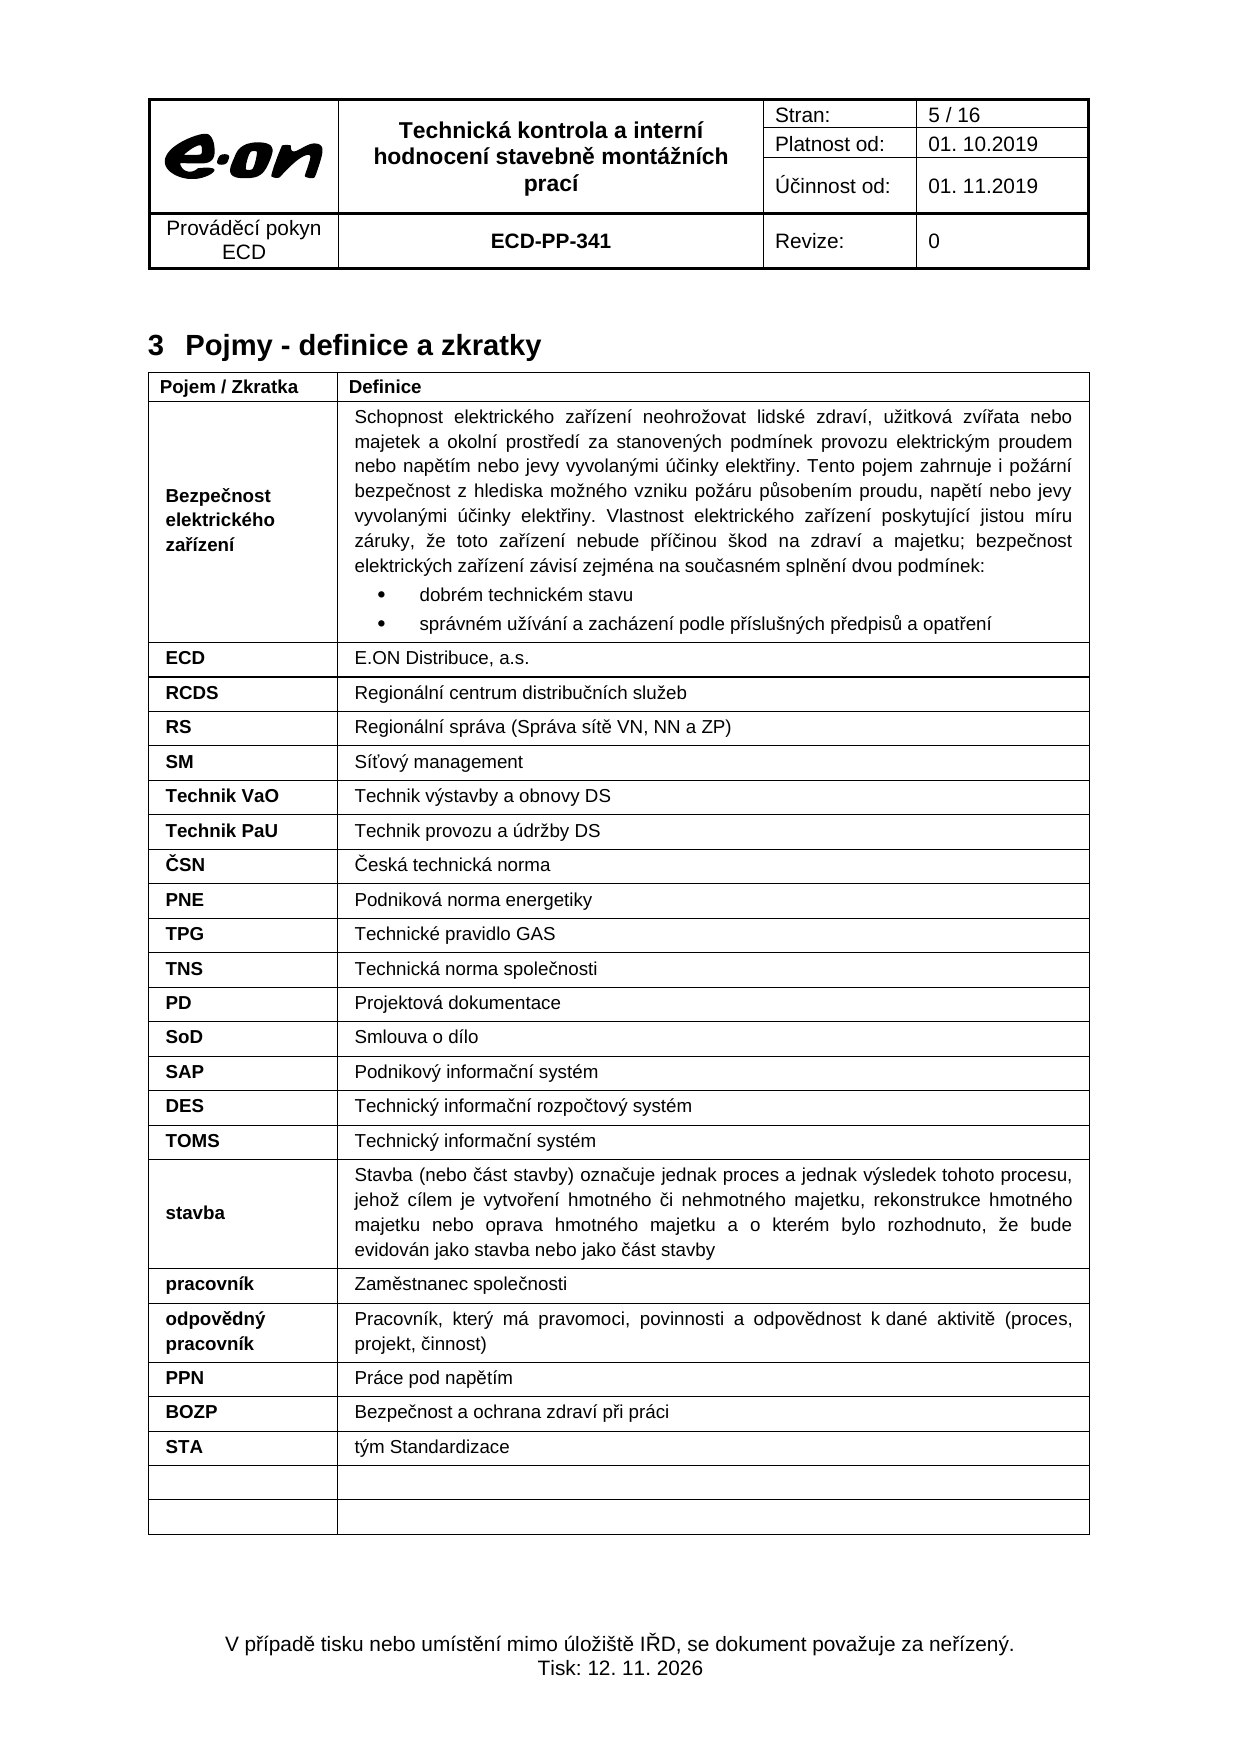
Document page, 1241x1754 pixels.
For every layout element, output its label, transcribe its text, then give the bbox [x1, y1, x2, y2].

table_cell E.ON Distribuce, a.s. [338, 643, 1089, 676]
table_header Definice [338, 373, 1089, 401]
table_cell Schopnost elektrického zařízení neohrožovat lidské zdraví, užitková zvířata nebo majetek a okolní prostředí za stanovených podmínek provozu elektrickým proudem nebo napětím nebo jevy vyvolanými účinky elektřiny. Tento pojem zahrnuje i požární bezpečnost z hlediska možného vzniku požáru působením proudu, napětí nebo jevy vyvolanými účinky elektřiny. Vlastnost elektrického zařízení poskytující jistou míru záruky, že toto zařízení nebude příčinou škod na zdraví a majetku; bezpečnost elektrických zařízení závisí zejména na současném splnění dvou podmínek: dobrém technickém stavu správném užívání a zacházení podle příslušných předpisů a opatření [338, 402, 1089, 642]
table_cell [149, 1466, 337, 1499]
table_cell Smlouva o dílo [338, 1022, 1089, 1056]
table_cell SoD [149, 1022, 337, 1056]
table_cell Podniková norma energetiky [338, 884, 1089, 918]
table_cell Technické pravidlo GAS [338, 919, 1089, 952]
table_cell BOZP [149, 1397, 337, 1431]
table_cell PPN [149, 1363, 337, 1396]
table_cell Síťový management [338, 746, 1089, 780]
table_cell Technik provozu a údržby DS [338, 815, 1089, 849]
table_cell STA [149, 1432, 337, 1465]
table_cell RS [149, 712, 337, 745]
table_cell [338, 1466, 1089, 1499]
table_cell Bezpečnost a ochrana zdraví při práci [338, 1397, 1089, 1431]
table_cell TOMS [149, 1126, 337, 1159]
table_cell Technik PaU [149, 815, 337, 849]
table_cell DES [149, 1091, 337, 1124]
table_cell Projektová dokumentace [338, 988, 1089, 1021]
table_cell Pracovník, který má pravomoci, povinnosti a odpovědnost k dané aktivitě (proces, projekt, činnost) [338, 1304, 1089, 1362]
table_cell Stavba (nebo část stavby) označuje jednak proces a jednak výsledek tohoto procesu, jehož cílem je vytvoření hmotného či nehmotného majetku, rekonstrukce hmotného majetku nebo oprava hmotného majetku a o kterém bylo rozhodnuto, že bude evidován jako stavba nebo jako část stavby [338, 1160, 1089, 1268]
table_cell Technický informační rozpočtový systém [338, 1091, 1089, 1124]
table_cell odpovědný pracovník [149, 1304, 337, 1362]
table_cell Zaměstnanec společnosti [338, 1269, 1089, 1302]
list Pojmy - definice a zkratky [148, 327, 1092, 361]
table_cell tým Standardizace [338, 1432, 1089, 1465]
table_cell Česká technická norma [338, 850, 1089, 883]
table_header Pojem / Zkratka [149, 373, 337, 401]
table_cell Práce pod napětím [338, 1363, 1089, 1396]
table_cell Regionální správa (Správa sítě VN, NN a ZP) [338, 712, 1089, 745]
table_cell Podnikový informační systém [338, 1057, 1089, 1090]
table_cell Technický informační systém [338, 1126, 1089, 1159]
table_cell [338, 1500, 1089, 1533]
table_cell Technik VaO [149, 781, 337, 814]
table_cell PNE [149, 884, 337, 918]
table_cell RCDS [149, 678, 337, 711]
table_cell TPG [149, 919, 337, 952]
table_cell SAP [149, 1057, 337, 1090]
table_cell TNS [149, 953, 337, 987]
table_cell Technická norma společnosti [338, 953, 1089, 987]
table_cell Regionální centrum distribučních služeb [338, 678, 1089, 711]
table_cell stavba [149, 1160, 337, 1268]
table_cell ČSN [149, 850, 337, 883]
table_cell SM [149, 746, 337, 780]
table_cell Technik výstavby a obnovy DS [338, 781, 1089, 814]
table_cell [149, 1500, 337, 1533]
table_cell PD [149, 988, 337, 1021]
table_cell pracovník [149, 1269, 337, 1302]
table_cell ECD [149, 643, 337, 676]
table_cell Bezpečnost elektrického zařízení [149, 402, 337, 642]
